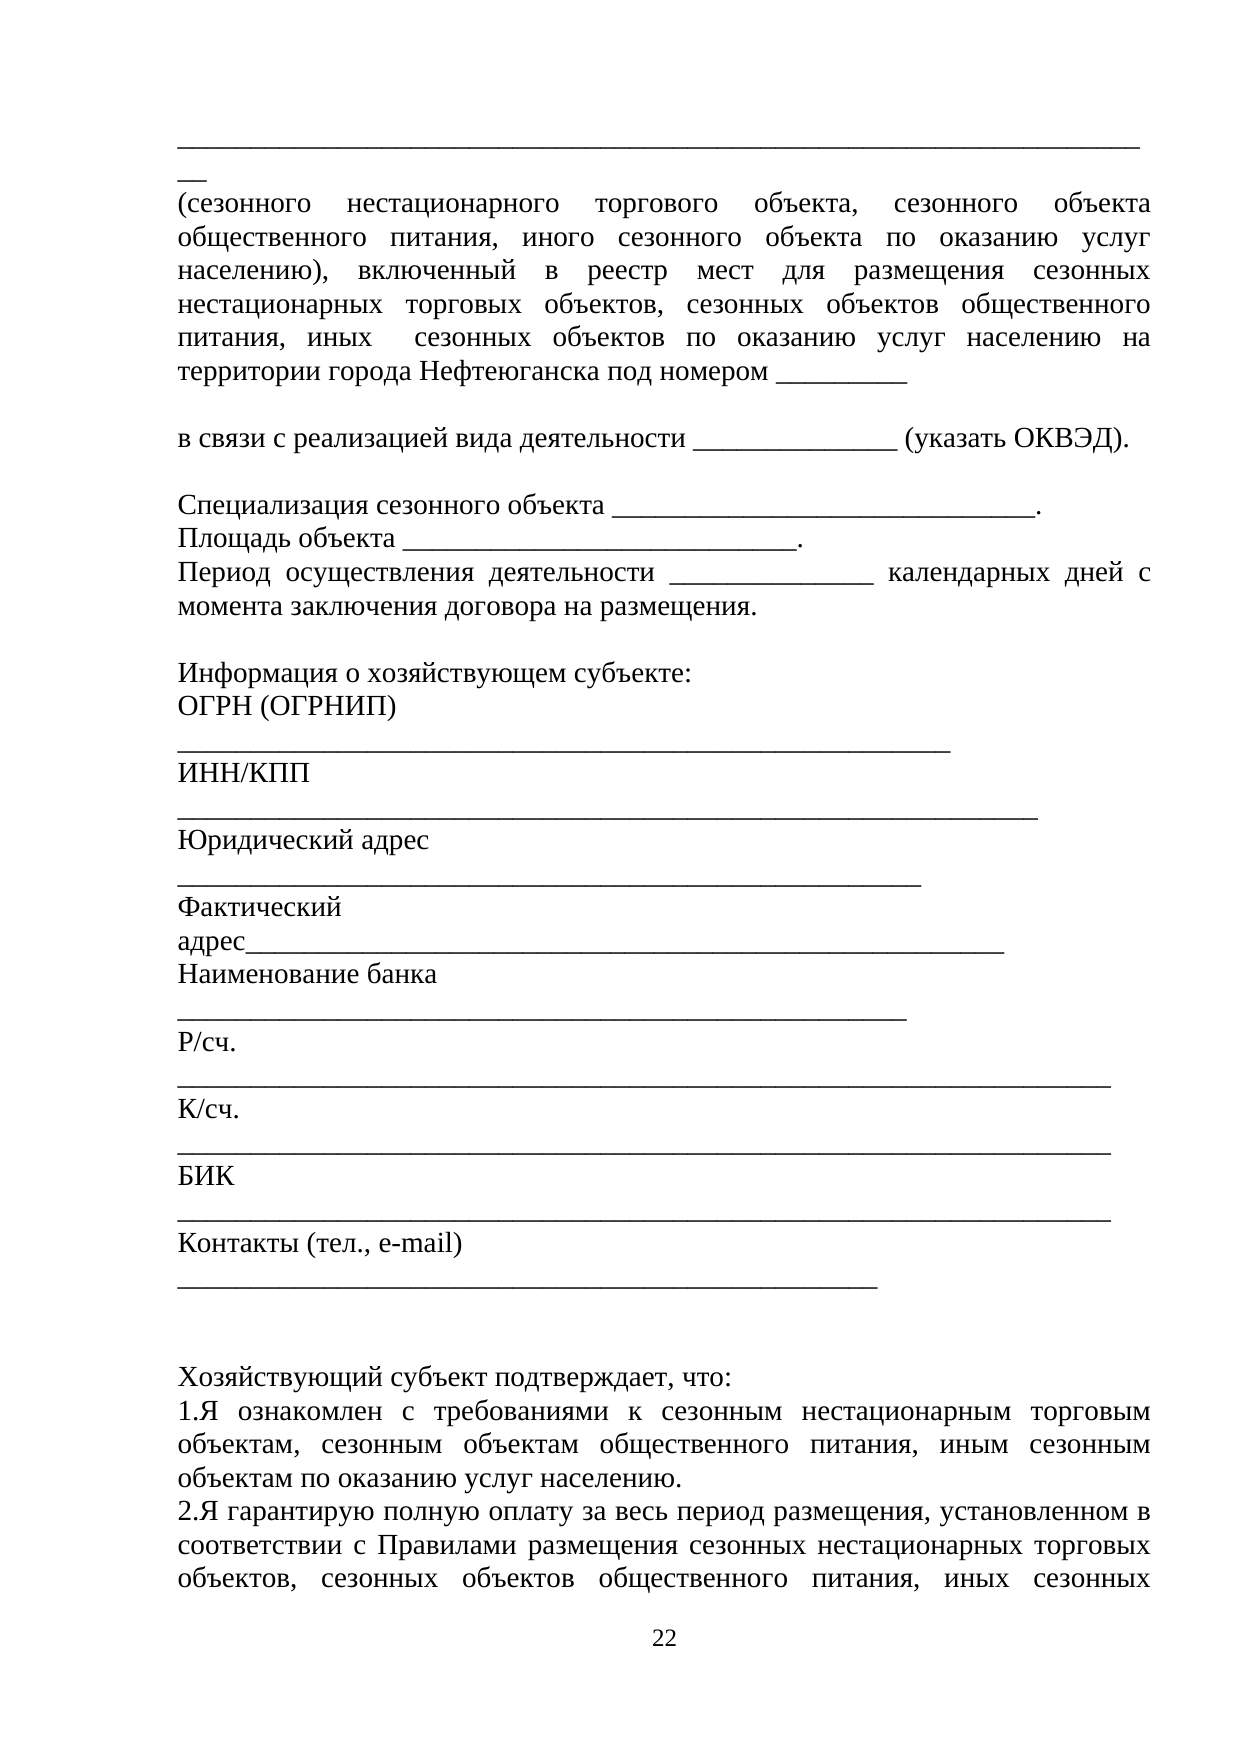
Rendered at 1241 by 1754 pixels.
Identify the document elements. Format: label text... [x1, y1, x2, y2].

text ОГРН (ОГРНИП) _____________________________________________________ [177, 688, 1152, 755]
text в связи с реализацией вида деятельности ______________ (указать ОКВЭД). [177, 420, 1152, 453]
text ИНН/КПП ___________________________________________________________ [177, 755, 1152, 822]
text Наименование банка __________________________________________________ [177, 957, 1152, 1024]
text Площадь объекта ___________________________. [177, 521, 1152, 554]
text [177, 1493, 1152, 1594]
text Период осуществления деятельности ______________ календарных дней с момента заключения договора на размещения. [177, 554, 1152, 621]
text Р/сч. ________________________________________________________________ [177, 1024, 1152, 1091]
text К/сч. ________________________________________________________________ [177, 1091, 1152, 1158]
text Юридический адрес ___________________________________________________ [177, 822, 1152, 889]
text (сезонного нестационарного торгового объекта, сезонного объекта общественного питания, иного сезонного объекта по оказанию услуг населению), включенный в реестр мест для размещения сезонных нестационарных торговых объектов, сезонных объектов общественного питания, иных сезонных объектов по оказанию услуг населению на территории города Нефтеюганска под номером _________ [177, 185, 1152, 386]
text ____________________________________________________________________ [177, 118, 1152, 185]
text Хозяйствующий субъект подтверждает, что: [177, 1359, 1152, 1393]
text Фактический адрес____________________________________________________ [177, 889, 1152, 957]
text Специализация сезонного объекта _____________________________. [177, 487, 1152, 521]
text Информация о хозяйствующем субъекте: [177, 655, 1152, 688]
text Контакты (тел., e-mail) ________________________________________________ [177, 1225, 1152, 1292]
text БИК ________________________________________________________________ [177, 1158, 1152, 1225]
text 1.Я ознакомлен с требованиями к сезонным нестационарным торговым объектам, сезонным объектам общественного питания, иным сезонным объектам по оказанию услуг населению. [177, 1393, 1152, 1493]
